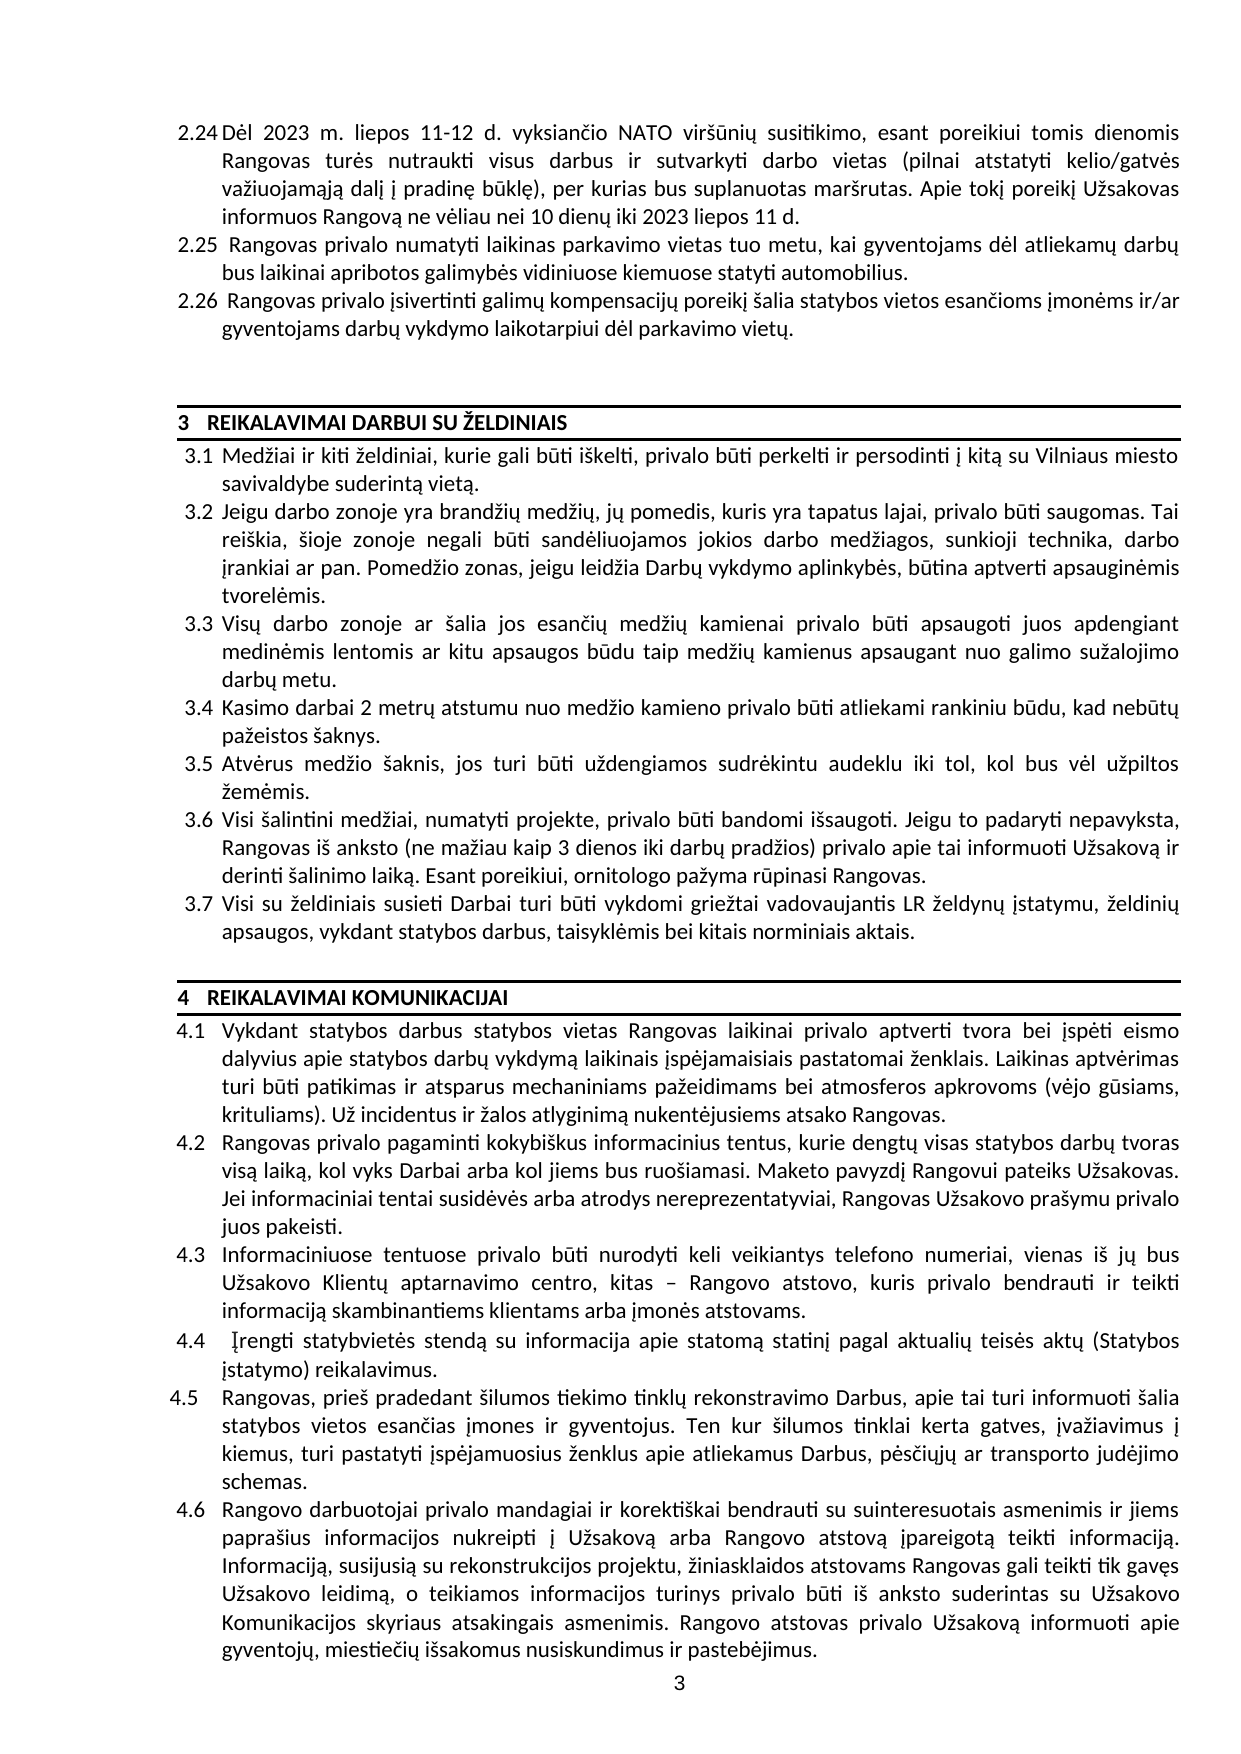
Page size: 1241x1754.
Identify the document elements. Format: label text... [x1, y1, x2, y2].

list Kasimo darbai 2 metrų atstumu nuo medžio kamieno privalo būti atliekami rankiniu būdu, kad nebūtų pažeistos šaknys. [184, 693, 1181, 749]
list Įrengti statybvietės stendą su informacija apie statomą statinį pagal aktualių teisės aktų (Statybos įstatymo) reikalavimus. [176, 1324, 1181, 1383]
list REIKALAVIMAI KOMUNIKACIJAI [177, 983, 1181, 1013]
list Vykdant statybos darbus statybos vietas Rangovas laikinai privalo aptverti tvora bei įspėti eismo dalyvius apie statybos darbų vykdymą laikinais įspėjamaisiais pastatomai ženklais. Laikinas aptvėrimas turi būti patikimas ir atsparus mechaniniams pažeidimams bei atmosferos apkrovoms (vėjo gūsiams, krituliams). Už incidentus ir žalos atlyginimą nukentėjusiems atsako Rangovas. [176, 1016, 1181, 1128]
list Rangovas privalo numatyti laikinas parkavimo vietas tuo metu, kai gyventojams dėl atliekamų darbų bus laikinai apribotos galimybės vidiniuose kiemuose statyti automobilius. [177, 230, 1181, 286]
list Visi su želdiniais susieti Darbai turi būti vykdomi griežtai vadovaujantis LR želdynų įstatymu, želdinių apsaugos, vykdant statybos darbus, taisyklėmis bei kitais norminiais aktais. [184, 889, 1181, 945]
list Visi šalintini medžiai, numatyti projekte, privalo būti bandomi išsaugoti. Jeigu to padaryti nepavyksta, Rangovas iš anksto (ne mažiau kaip 3 dienos iki darbų pradžios) privalo apie tai informuoti Užsakovą ir derinti šalinimo laiką. Esant poreikiui, ornitologo pažyma rūpinasi Rangovas. [184, 805, 1181, 889]
list Rangovas privalo įsivertinti galimų kompensacijų poreikį šalia statybos vietos esančioms įmonėms ir/ar gyventojams darbų vykdymo laikotarpiui dėl parkavimo vietų. [177, 286, 1181, 342]
list Rangovas, prieš pradedant šilumos tiekimo tinklų rekonstravimo Darbus, apie tai turi informuoti šalia statybos vietos esančias įmones ir gyventojus. Ten kur šilumos tinklai kerta gatves, įvažiavimus į kiemus, turi pastatyti įspėjamuosius ženklus apie atliekamus Darbus, pėsčiųjų ar transporto judėjimo schemas. [169, 1383, 1181, 1496]
list Informaciniuose tentuose privalo būti nurodyti keli veikiantys telefono numeriai, vienas iš jų bus Užsakovo Klientų aptarnavimo centro, kitas – Rangovo atstovo, kuris privalo bendrauti ir teikti informaciją skambinantiems klientams arba įmonės atstovams. [176, 1240, 1181, 1324]
list Dėl 2023 m. liepos 11-12 d. vyksiančio NATO viršūnių susitikimo, esant poreikiui tomis dienomis Rangovas turės nutraukti visus darbus ir sutvarkyti darbo vietas (pilnai atstatyti kelio/gatvės važiuojamąją dalį į pradinę būklę), per kurias bus suplanuotas maršrutas. Apie tokį poreikį Užsakovas informuos Rangovą ne vėliau nei 10 dienų iki 2023 liepos 11 d. [177, 118, 1181, 230]
list Visų darbo zonoje ar šalia jos esančių medžių kamienai privalo būti apsaugoti juos apdengiant medinėmis lentomis ar kitu apsaugos būdu taip medžių kamienus apsaugant nuo galimo sužalojimo darbų metu. [184, 609, 1181, 693]
list Rangovo darbuotojai privalo mandagiai ir korektiškai bendrauti su suinteresuotais asmenimis ir jiems paprašius informacijos nukreipti į Užsakovą arba Rangovo atstovą įpareigotą teikti informaciją. Informaciją, susijusią su rekonstrukcijos projektu, žiniasklaidos atstovams Rangovas gali teikti tik gavęs Užsakovo leidimą, o teikiamos informacijos turinys privalo būti iš anksto suderintas su Užsakovo Komunikacijos skyriaus atsakingais asmenimis. Rangovo atstovas privalo Užsakovą informuoti apie gyventojų, miestiečių išsakomus nusiskundimus ir pastebėjimus. [176, 1496, 1181, 1664]
list Rangovas privalo pagaminti kokybiškus informacinius tentus, kurie dengtų visas statybos darbų tvoras visą laiką, kol vyks Darbai arba kol jiems bus ruošiamasi. Maketo pavyzdį Rangovui pateiks Užsakovas. Jei informaciniai tentai susidėvės arba atrodys nereprezentatyviai, Rangovas Užsakovo prašymu privalo juos pakeisti. [176, 1128, 1181, 1240]
list Medžiai ir kiti želdiniai, kurie gali būti iškelti, privalo būti perkelti ir persodinti į kitą su Vilniaus miesto savivaldybe suderintą vietą. [184, 441, 1181, 497]
list Atvėrus medžio šaknis, jos turi būti uždengiamos sudrėkintu audeklu iki tol, kol bus vėl užpiltos žemėmis. [184, 749, 1181, 805]
list REIKALAVIMAI DARBUI SU ŽELDINIAIS [177, 408, 1181, 438]
list Jeigu darbo zonoje yra brandžių medžių, jų pomedis, kuris yra tapatus lajai, privalo būti saugomas. Tai reiškia, šioje zonoje negali būti sandėliuojamos jokios darbo medžiagos, sunkioji technika, darbo įrankiai ar pan. Pomedžio zonas, jeigu leidžia Darbų vykdymo aplinkybės, būtina aptverti apsauginėmis tvorelėmis. [184, 497, 1181, 609]
